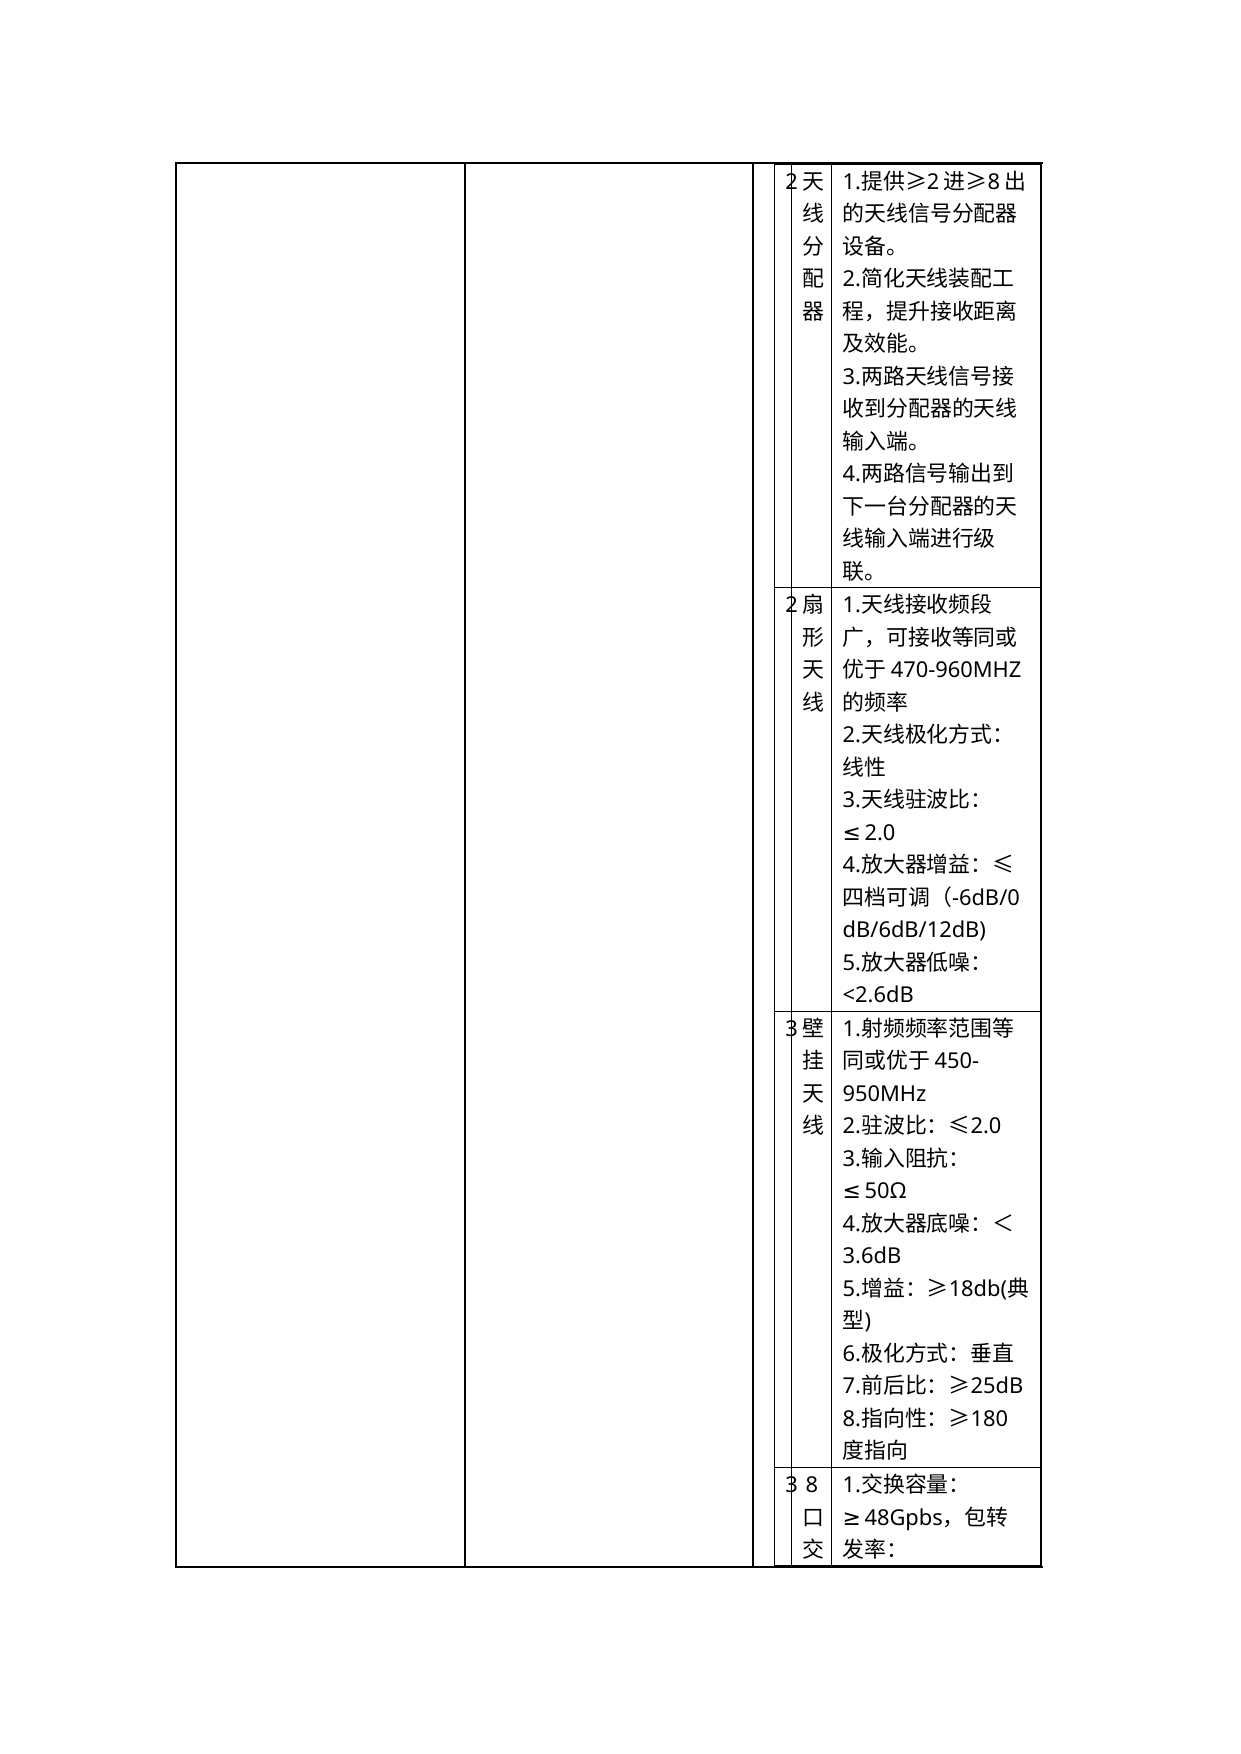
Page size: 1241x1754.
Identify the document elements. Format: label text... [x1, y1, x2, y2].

table_cell 1 [177, 164, 464, 1566]
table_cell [754, 164, 774, 1566]
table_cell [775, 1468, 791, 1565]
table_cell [775, 165, 791, 587]
table_cell [466, 164, 752, 1566]
